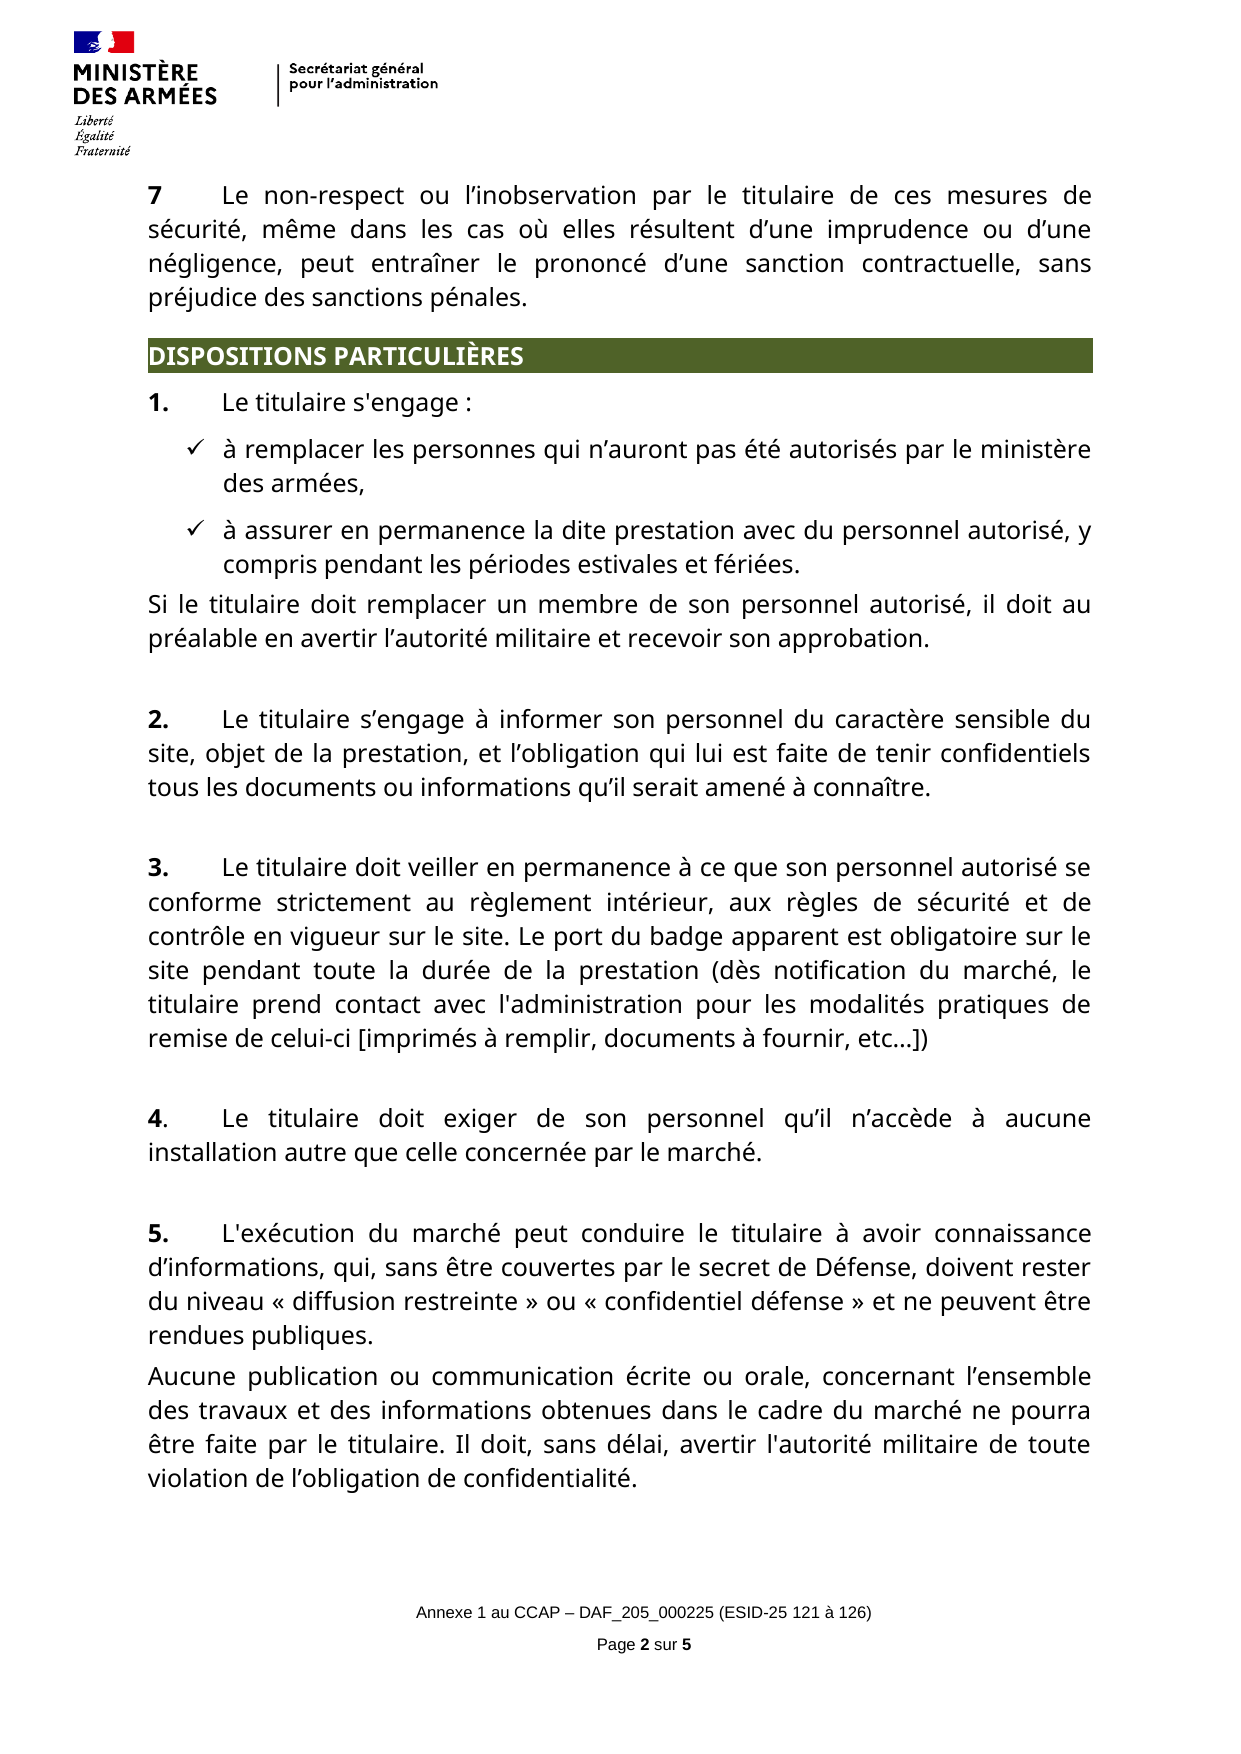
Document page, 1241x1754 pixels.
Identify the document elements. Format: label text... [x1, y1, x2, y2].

text DISPOSITIONS PARTICULIÈRES [148, 338, 1093, 373]
text 7 Le non-respect ou l’inobservation par le titulaire de ces mesures de sécurité, même dans les cas où elles résultent d’une imprudence ou d’une négligence, peut entraîner le prononcé d’une sanction contractuelle, sans préjudice des sanctions pénales. [148, 177, 1093, 313]
text 5. L'exécution du marché peut conduire le titulaire à avoir connaissance d’informations, qui, sans être couvertes par le secret de Défense, doivent rester du niveau « diffusion restreinte » ou « confidentiel défense » et ne peuvent être rendues publiques. [148, 1216, 1093, 1352]
list à remplacer les personnes qui n’auront pas été autorisés par le ministère des armées, [185, 432, 1093, 500]
picture [74, 17, 445, 167]
text 4. Le titulaire doit exiger de son personnel qu’il n’accède à aucune installation autre que celle concernée par le marché. [148, 1101, 1093, 1169]
text 3. Le titulaire doit veiller en permanence à ce que son personnel autorisé se conforme strictement au règlement intérieur, aux règles de sécurité et de contrôle en vigueur sur le site. Le port du badge apparent est obligatoire sur le site pendant toute la durée de la prestation (dès notification du marché, le titulaire prend contact avec l'administration pour les modalités pratiques de remise de celui-ci [imprimés à remplir, documents à fournir, etc…]) [148, 850, 1093, 1054]
list à assurer en permanence la dite prestation avec du personnel autorisé, y compris pendant les périodes estivales et fériées. [185, 512, 1093, 580]
text Aucune publication ou communication écrite ou orale, concernant l’ensemble des travaux et des informations obtenues dans le cadre du marché ne pourra être faite par le titulaire. Il doit, sans délai, avertir l'autorité militaire de toute violation de l’obligation de confidentialité. [148, 1358, 1093, 1494]
text Si le titulaire doit remplacer un membre de son personnel autorisé, il doit au préalable en avertir l’autorité militaire et recevoir son approbation. [148, 587, 1093, 655]
text 2. Le titulaire s’engage à informer son personnel du caractère sensible du site, objet de la prestation, et l’obligation qui lui est faite de tenir confidentiels tous les documents ou informations qu’il serait amené à connaître. [148, 701, 1093, 803]
text 1. Le titulaire s'engage : [148, 385, 1093, 419]
